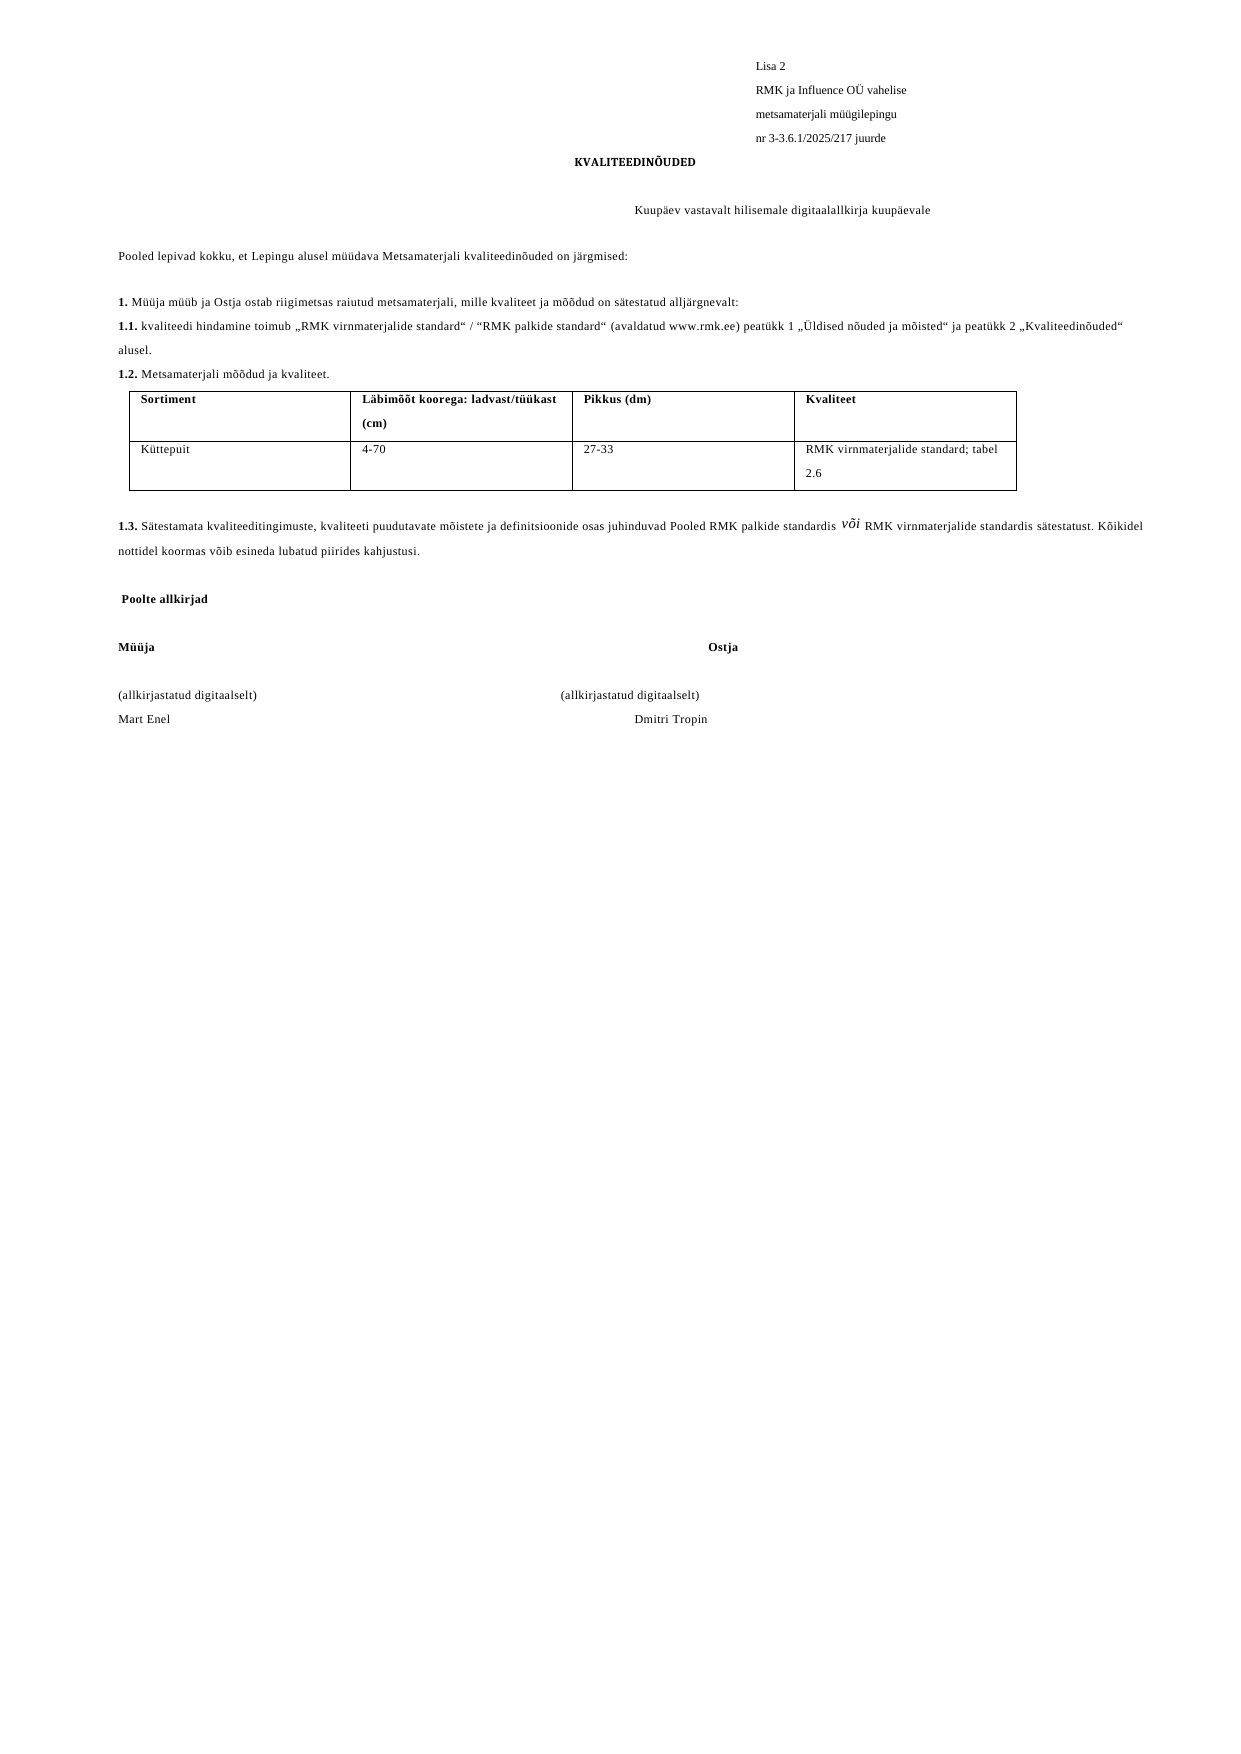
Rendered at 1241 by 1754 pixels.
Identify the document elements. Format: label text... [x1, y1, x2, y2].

text 1. Müüja müüb ja Ostja ostab riigimetsas raiutud metsamaterjali, mille kvaliteet ja mõõdud on sätestatud alljärgnevalt: [118, 294, 1152, 319]
table_cell 4-70 [351, 442, 572, 490]
text Pooled lepivad kokku, et Lepingu alusel müüdava Metsamaterjali kvaliteedinõuded on järgmised: [118, 249, 1152, 273]
table_cell RMK virnmaterjalide standard; tabel 2.6 [795, 442, 1016, 490]
text Müüja Ostja [118, 640, 1152, 664]
table_cell 27-33 [573, 442, 794, 490]
text 1.2. Metsamaterjali mõõdud ja kvaliteet. [118, 367, 1152, 391]
text nr 3-3.6.1/2025/217 juurde [685, 131, 1152, 155]
table_header Sortiment [130, 392, 350, 441]
table_cell Küttepuit [130, 442, 350, 490]
subtitle KVALITEEDINÕUDED [118, 155, 1152, 179]
text RMK ja Influence OÜ vahelise [685, 83, 1152, 107]
text Mart Enel Dmitri Tropin [118, 712, 1152, 737]
table_header Pikkus (dm) [573, 392, 794, 441]
text Poolte allkirjad [118, 592, 1152, 616]
text Kuupäev vastavalt hilisemale digitaalallkirja kuupäevale [118, 203, 1152, 227]
text metsamaterjali müügilepingu [685, 107, 1152, 131]
table_header Kvaliteet [795, 392, 1016, 441]
text (allkirjastatud digitaalselt) (allkirjastatud digitaalselt) [118, 688, 1152, 712]
text Lisa 2 [685, 59, 1152, 83]
text 1.1. kvaliteedi hindamine toimub „RMK virnmaterjalide standard“ / “RMK palkide standard“ (avaldatud www.rmk.ee) peatükk 1 „Üldised nõuded ja mõisted“ ja peatükk 2 „Kvaliteedinõuded“ alusel. [118, 319, 1152, 367]
table_header Läbimõõt koorega: ladvast/tüükast (cm) [351, 392, 572, 441]
text 1.3. Sätestamata kvaliteeditingimuste, kvaliteeti puudutavate mõistete ja definitsioonide osas juhinduvad Pooled RMK palkide standardis või RMK virnmaterjalide standardis sätestatust. Kõikidel nottidel koormas võib esineda lubatud piirides kahjustusi. [118, 515, 1152, 568]
